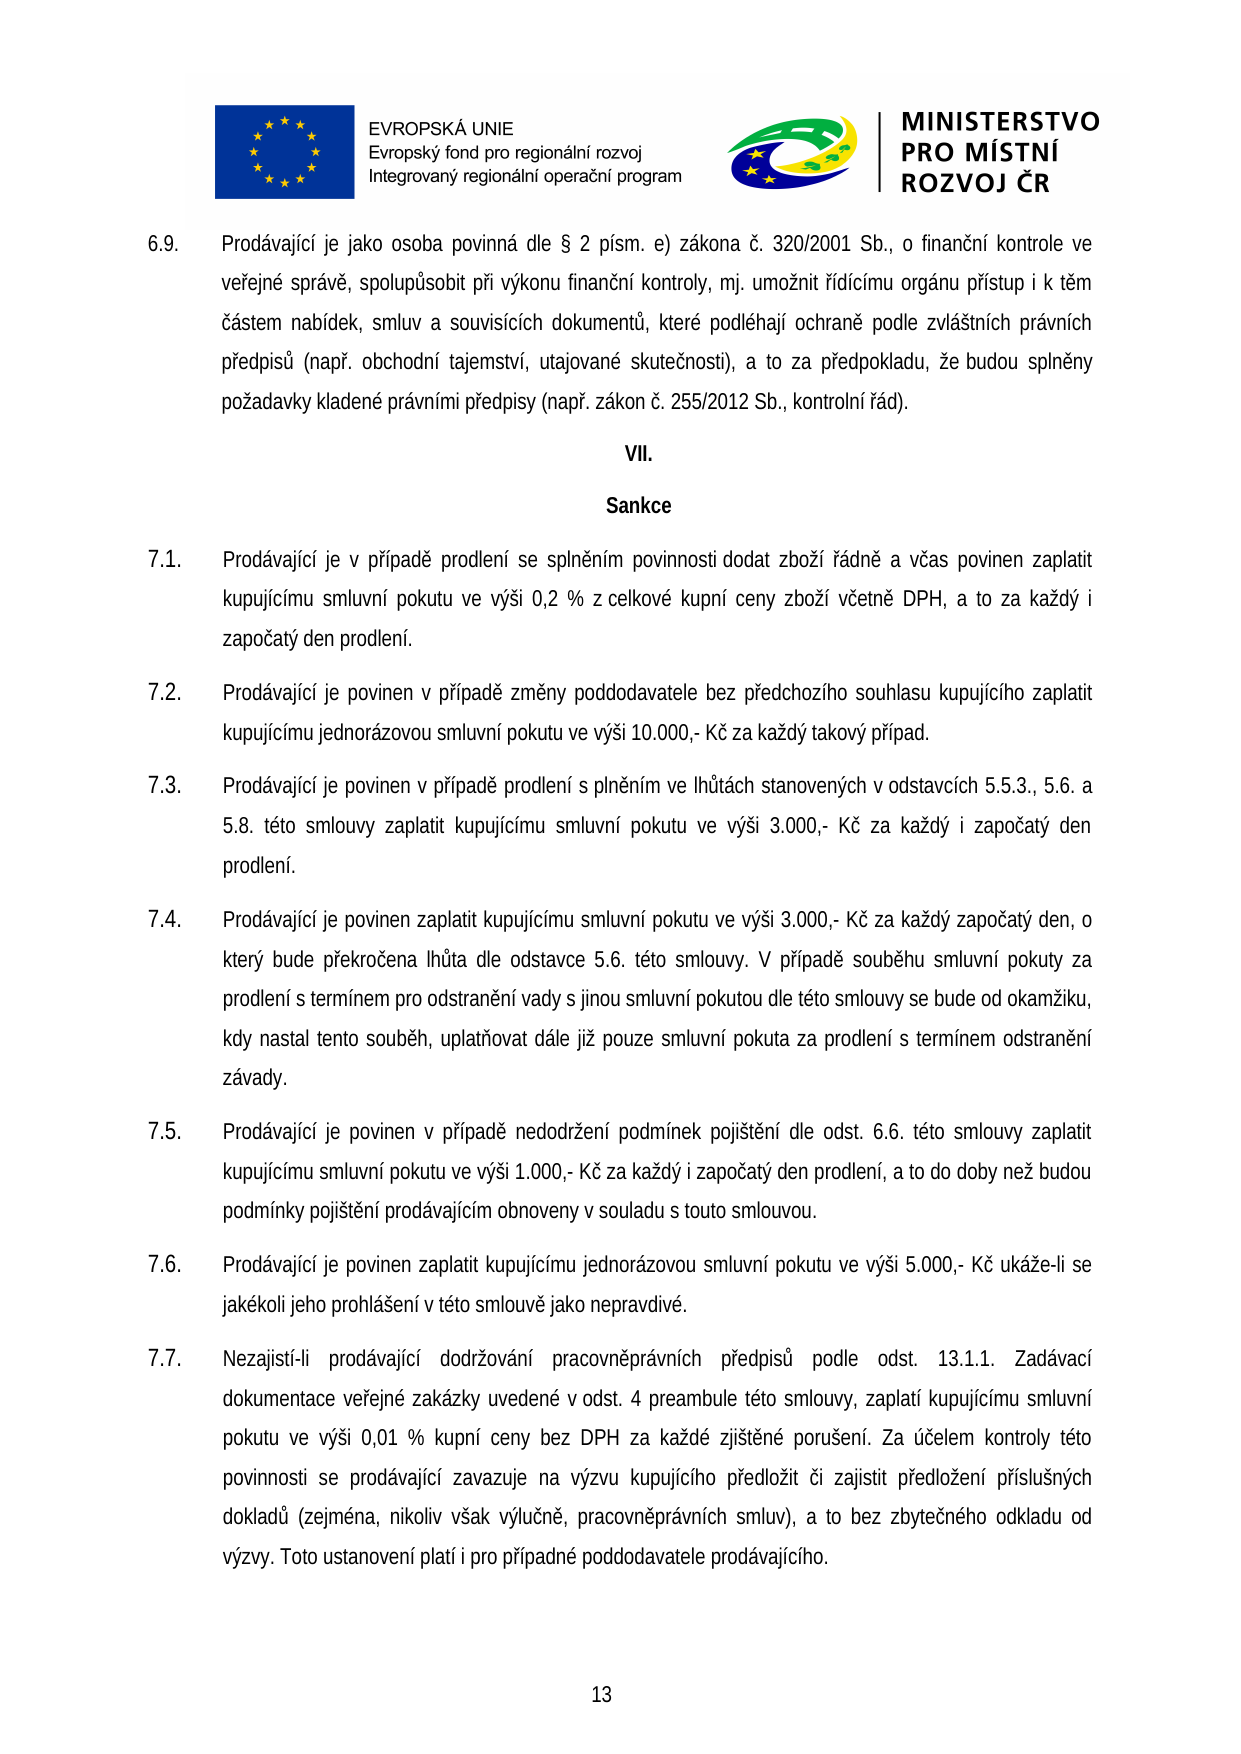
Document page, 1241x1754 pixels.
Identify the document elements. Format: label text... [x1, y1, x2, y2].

text VII. [185, 439, 1093, 466]
list Prodávající je povinen zaplatit kupujícímu jednorázovou smluvní pokutu ve výši 5.000,- Kč ukáže-li se jakékoli jeho prohlášení v této smlouvě jako nepravdivé. [148, 1249, 1093, 1317]
picture [184, 73, 1130, 230]
list Prodávající je povinen zaplatit kupujícímu smluvní pokutu ve výši 3.000,- Kč za každý započatý den, o který bude překročena lhůta dle odstavce 5.6. této smlouvy. V případě souběhu smluvní pokuty za prodlení s termínem pro odstranění vady s jinou smluvní pokutou dle této smlouvy se bude od okamžiku, kdy nastal tento souběh, uplatňovat dále již pouze smluvní pokuta za prodlení s termínem odstranění závady. [148, 904, 1093, 1090]
list Prodávající je povinen v případě prodlení s plněním ve lhůtách stanovených v odstavcích 5.5.3., 5.6. a 5.8. této smlouvy zaplatit kupujícímu smluvní pokutu ve výši 3.000,- Kč za každý i započatý den prodlení. [148, 771, 1093, 878]
list Prodávající je v případě prodlení se splněním povinnosti dodat zboží řádně a včas povinen zaplatit kupujícímu smluvní pokutu ve výši 0,2 % z celkové kupní ceny zboží včetně DPH, a to za každý i započatý den prodlení. [148, 543, 1093, 651]
text 6.9. Prodávající je jako osoba povinná dle § 2 písm. e) zákona č. 320/2001 Sb., o finanční kontrole ve veřejné správě, spolupůsobit při výkonu finanční kontroly, mj. umožnit řídícímu orgánu přístup i k těm částem nabídek, smluv a souvisících dokumentů, které podléhají ochraně podle zvláštních právních předpisů (např. obchodní tajemství, utajované skutečnosti), a to za předpokladu, že budou splněny požadavky kladené právními předpisy (např. zákon č. 255/2012 Sb., kontrolní řád). [148, 230, 1093, 414]
list Prodávající je povinen v případě změny poddodavatele bez předchozího souhlasu kupujícího zaplatit kupujícímu jednorázovou smluvní pokutu ve výši 10.000,- Kč za každý takový případ. [148, 677, 1093, 745]
list Prodávající je povinen v případě nedodržení podmínek pojištění dle odst. 6.6. této smlouvy zaplatit kupujícímu smluvní pokutu ve výši 1.000,- Kč za každý i započatý den prodlení, a to do doby než budou podmínky pojištění prodávajícím obnoveny v souladu s touto smlouvou. [148, 1116, 1093, 1223]
list Nezajistí-li prodávající dodržování pracovněprávních předpisů podle odst. 13.1.1. Zadávací dokumentace veřejné zakázky uvedené v odst. 4 preambule této smlouvy, zaplatí kupujícímu smluvní pokutu ve výši 0,01 % kupní ceny bez DPH za každé zjištěné porušení. Za účelem kontroly této povinnosti se prodávající zavazuje na výzvu kupujícího předložit či zajistit předložení příslušných dokladů (zejména, nikoliv však výlučně, pracovněprávních smluv), a to bez zbytečného odkladu od výzvy. Toto ustanovení platí i pro případné poddodavatele prodávajícího. [148, 1343, 1093, 1569]
text Sankce [185, 492, 1093, 518]
